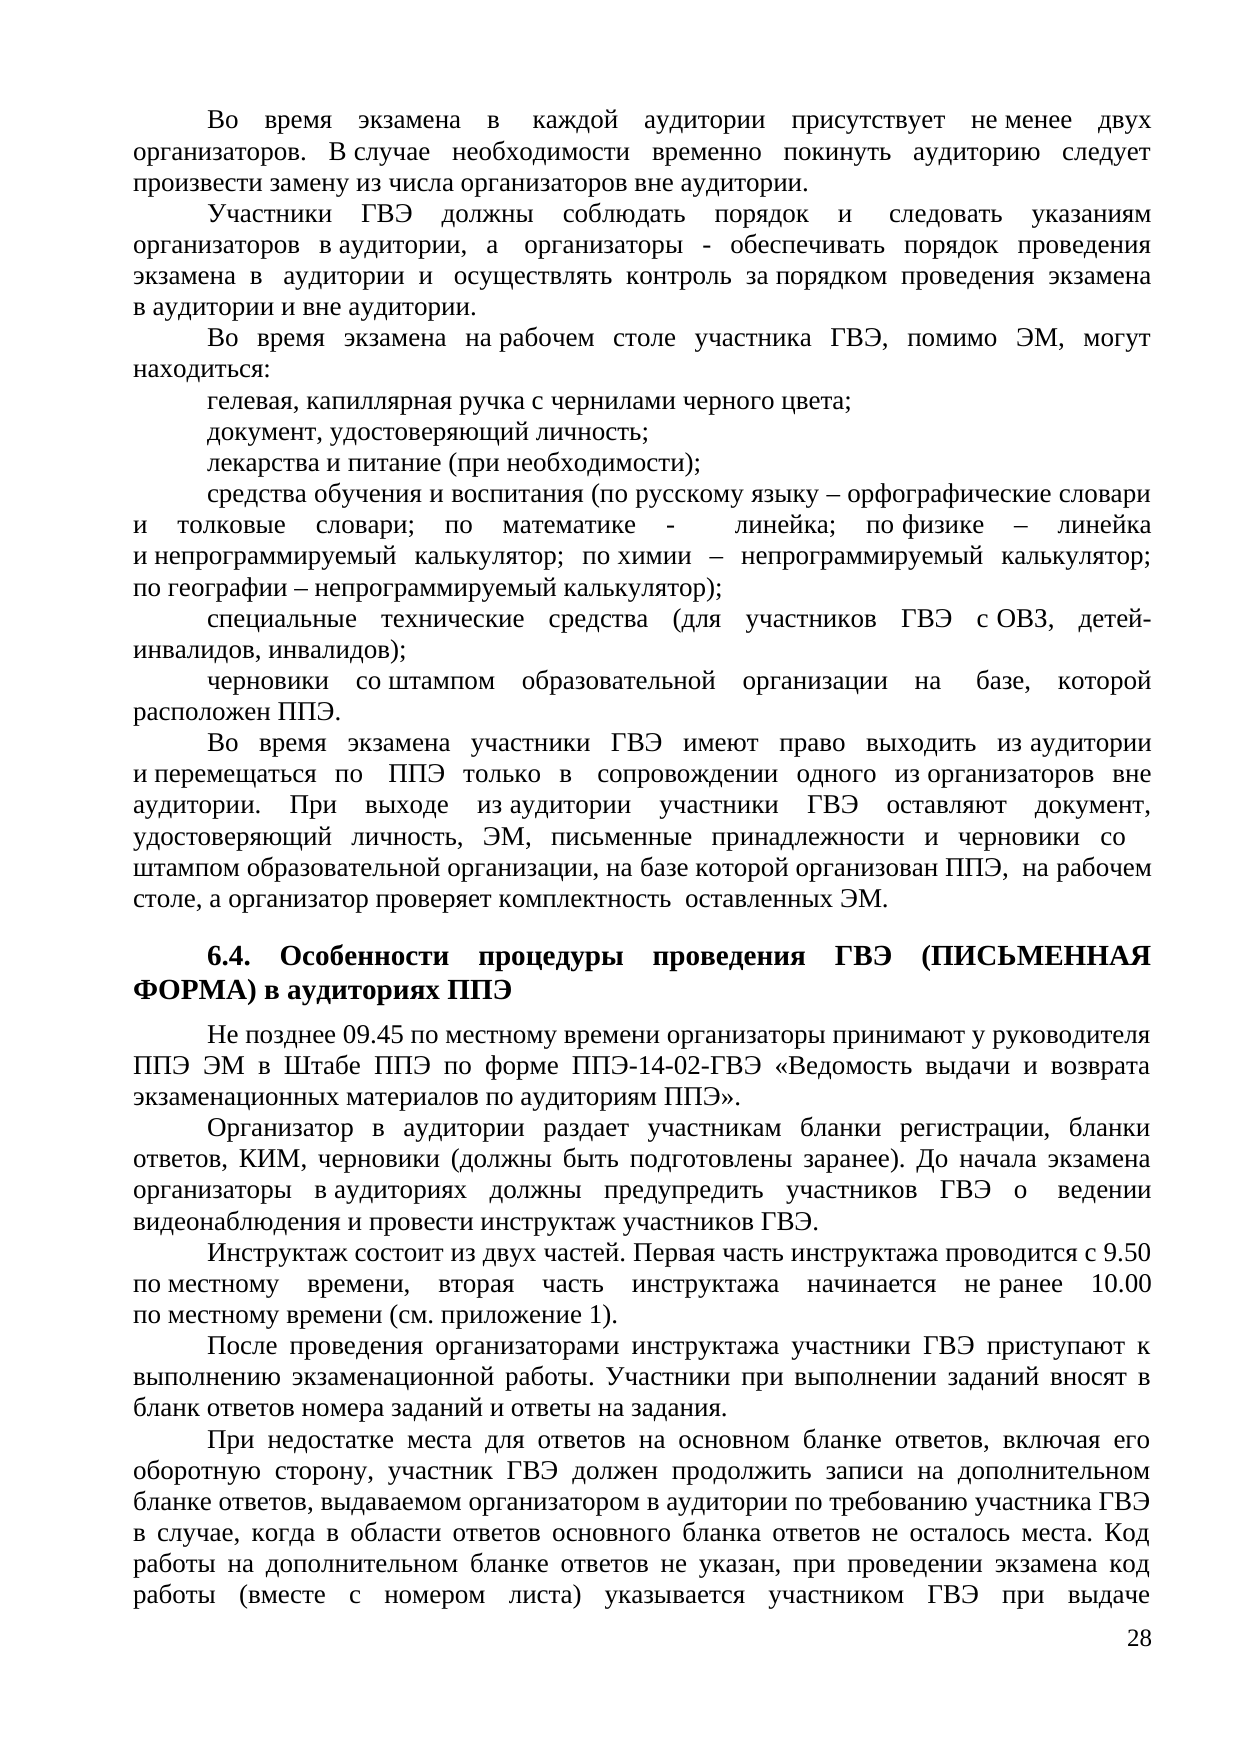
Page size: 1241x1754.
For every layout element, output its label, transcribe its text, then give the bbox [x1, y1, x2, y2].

text гелевая, капиллярная ручка с чернилами черного цвета; [133, 384, 1152, 415]
text Во время экзамена на рабочем столе участника ГВЭ, помимо ЭМ, могут находиться: [133, 321, 1152, 384]
text средства обучения и воспитания (по русскому языку – орфографические словари и толковые словари; по математике - линейка; по физике – линейка и непрограммируемый калькулятор; по химии – непрограммируемый калькулятор; по географии – непрограммируемый калькулятор); [133, 477, 1152, 602]
text Организатор в аудитории раздает участникам бланки регистрации, бланки ответов, КИМ, черновики (должны быть подготовлены заранее). До начала экзамена организаторы в аудиториях должны предупредить участников ГВЭ о ведении видеонаблюдения и провести инструктаж участников ГВЭ. [133, 1111, 1152, 1236]
subtitle 6.4. Особенности процедуры проведения ГВЭ (ПИСЬМЕННАЯ ФОРМА) в аудиториях ППЭ [133, 938, 1152, 1005]
text Инструктаж состоит из двух частей. Первая часть инструктажа проводится с 9.50 по местному времени, вторая часть инструктажа начинается не ранее 10.00 по местному времени (см. приложение 1). [133, 1236, 1152, 1329]
text лекарства и питание (при необходимости); [133, 446, 1152, 477]
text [133, 1423, 1152, 1609]
text черновики со штампом образовательной организации на базе, которой расположен ППЭ. [133, 664, 1152, 726]
text специальные технические средства (для участников ГВЭ с ОВЗ, детей-инвалидов, инвалидов); [133, 602, 1152, 664]
text После проведения организаторами инструктажа участники ГВЭ приступают к выполнению экзаменационной работы. Участники при выполнении заданий вносят в бланк ответов номера заданий и ответы на задания. [133, 1329, 1152, 1423]
text Участники ГВЭ должны соблюдать порядок и следовать указаниям организаторов в аудитории, а организаторы - обеспечивать порядок проведения экзамена в аудитории и осуществлять контроль за порядком проведения экзамена в аудитории и вне аудитории. [133, 197, 1152, 321]
text документ, удостоверяющий личность; [133, 415, 1152, 446]
text Во время экзамена участники ГВЭ имеют право выходить из аудитории и перемещаться по ППЭ только в сопровождении одного из организаторов вне аудитории. При выходе из аудитории участники ГВЭ оставляют документ, удостоверяющий личность, ЭМ, письменные принадлежности и черновики со штампом образовательной организации, на базе которой организован ППЭ, на рабочем столе, а организатор проверяет комплектность оставленных ЭМ. [133, 726, 1152, 913]
text Не позднее 09.45 по местному времени организаторы принимают у руководителя ППЭ ЭМ в Штабе ППЭ по форме ППЭ-14-02-ГВЭ «Ведомость выдачи и возврата экзаменационных материалов по аудиториям ППЭ». [133, 1018, 1152, 1111]
text Во время экзамена в каждой аудитории присутствует не менее двух организаторов. В случае необходимости временно покинуть аудиторию следует произвести замену из числа организаторов вне аудитории. [133, 103, 1152, 197]
